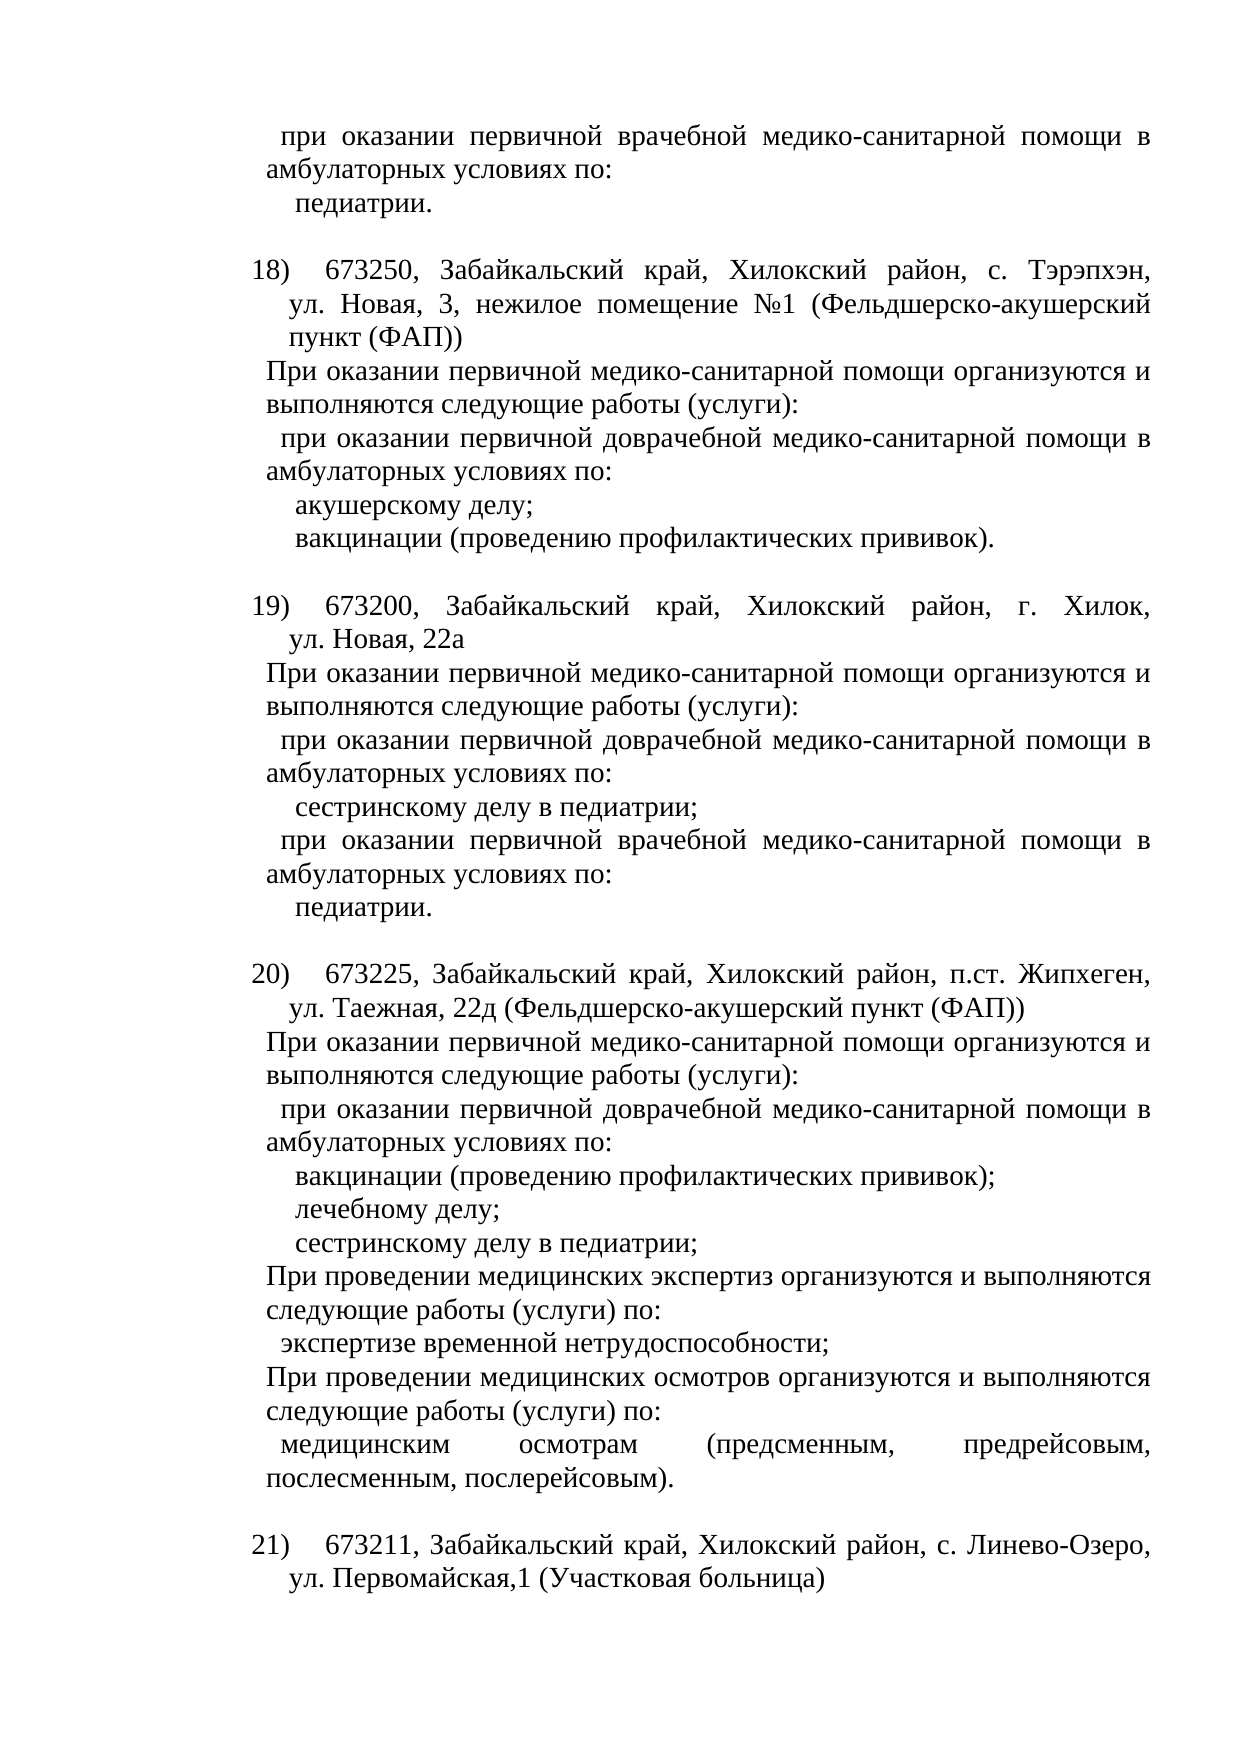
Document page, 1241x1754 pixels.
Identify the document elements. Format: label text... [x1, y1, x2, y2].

text При оказании первичной медико-санитарной помощи организуются и выполняются следующие работы (услуги): [266, 353, 1152, 420]
text вакцинации (проведению профилактических прививок). [266, 521, 1152, 554]
text педиатрии. [266, 889, 1152, 923]
list 673225, Забайкальский край, Хилокский район, п.ст. Жипхеген, ул. Таежная, 22д (Фельдшерско-акушерский пункт (ФАП)) [251, 957, 1152, 1024]
text медицинским осмотрам (предсменным, предрейсовым, послесменным, послерейсовым). [266, 1426, 1152, 1493]
text педиатрии. [266, 185, 1152, 219]
list 673200, Забайкальский край, Хилокский район, г. Хилок, ул. Новая, 22а [251, 588, 1152, 655]
text При проведении медицинских осмотров организуются и выполняются следующие работы (услуги) по: [266, 1359, 1152, 1426]
text При оказании первичной медико-санитарной помощи организуются и выполняются следующие работы (услуги): [266, 1024, 1152, 1091]
text при оказании первичной врачебной медико-санитарной помощи в амбулаторных условиях по: [266, 118, 1152, 185]
text сестринскому делу в педиатрии; [266, 1225, 1152, 1258]
text при оказании первичной доврачебной медико-санитарной помощи в амбулаторных условиях по: [266, 1091, 1152, 1158]
text вакцинации (проведению профилактических прививок); [266, 1158, 1152, 1191]
text При проведении медицинских экспертиз организуются и выполняются следующие работы (услуги) по: [266, 1258, 1152, 1326]
text сестринскому делу в педиатрии; [266, 789, 1152, 822]
text При оказании первичной медико-санитарной помощи организуются и выполняются следующие работы (услуги): [266, 655, 1152, 722]
text при оказании первичной врачебной медико-санитарной помощи в амбулаторных условиях по: [266, 822, 1152, 889]
text акушерскому делу; [266, 487, 1152, 521]
text лечебному делу; [266, 1191, 1152, 1225]
text при оказании первичной доврачебной медико-санитарной помощи в амбулаторных условиях по: [266, 722, 1152, 789]
text при оказании первичной доврачебной медико-санитарной помощи в амбулаторных условиях по: [266, 420, 1152, 487]
list 673250, Забайкальский край, Хилокский район, с. Тэрэпхэн, ул. Новая, 3, нежилое помещение №1 (Фельдшерско-акушерский пункт (ФАП)) [251, 252, 1152, 353]
list 673211, Забайкальский край, Хилокский район, с. Линево-Озеро, ул. Первомайская,1 (Участковая больница) [251, 1527, 1152, 1594]
text экспертизе временной нетрудоспособности; [266, 1326, 1152, 1359]
